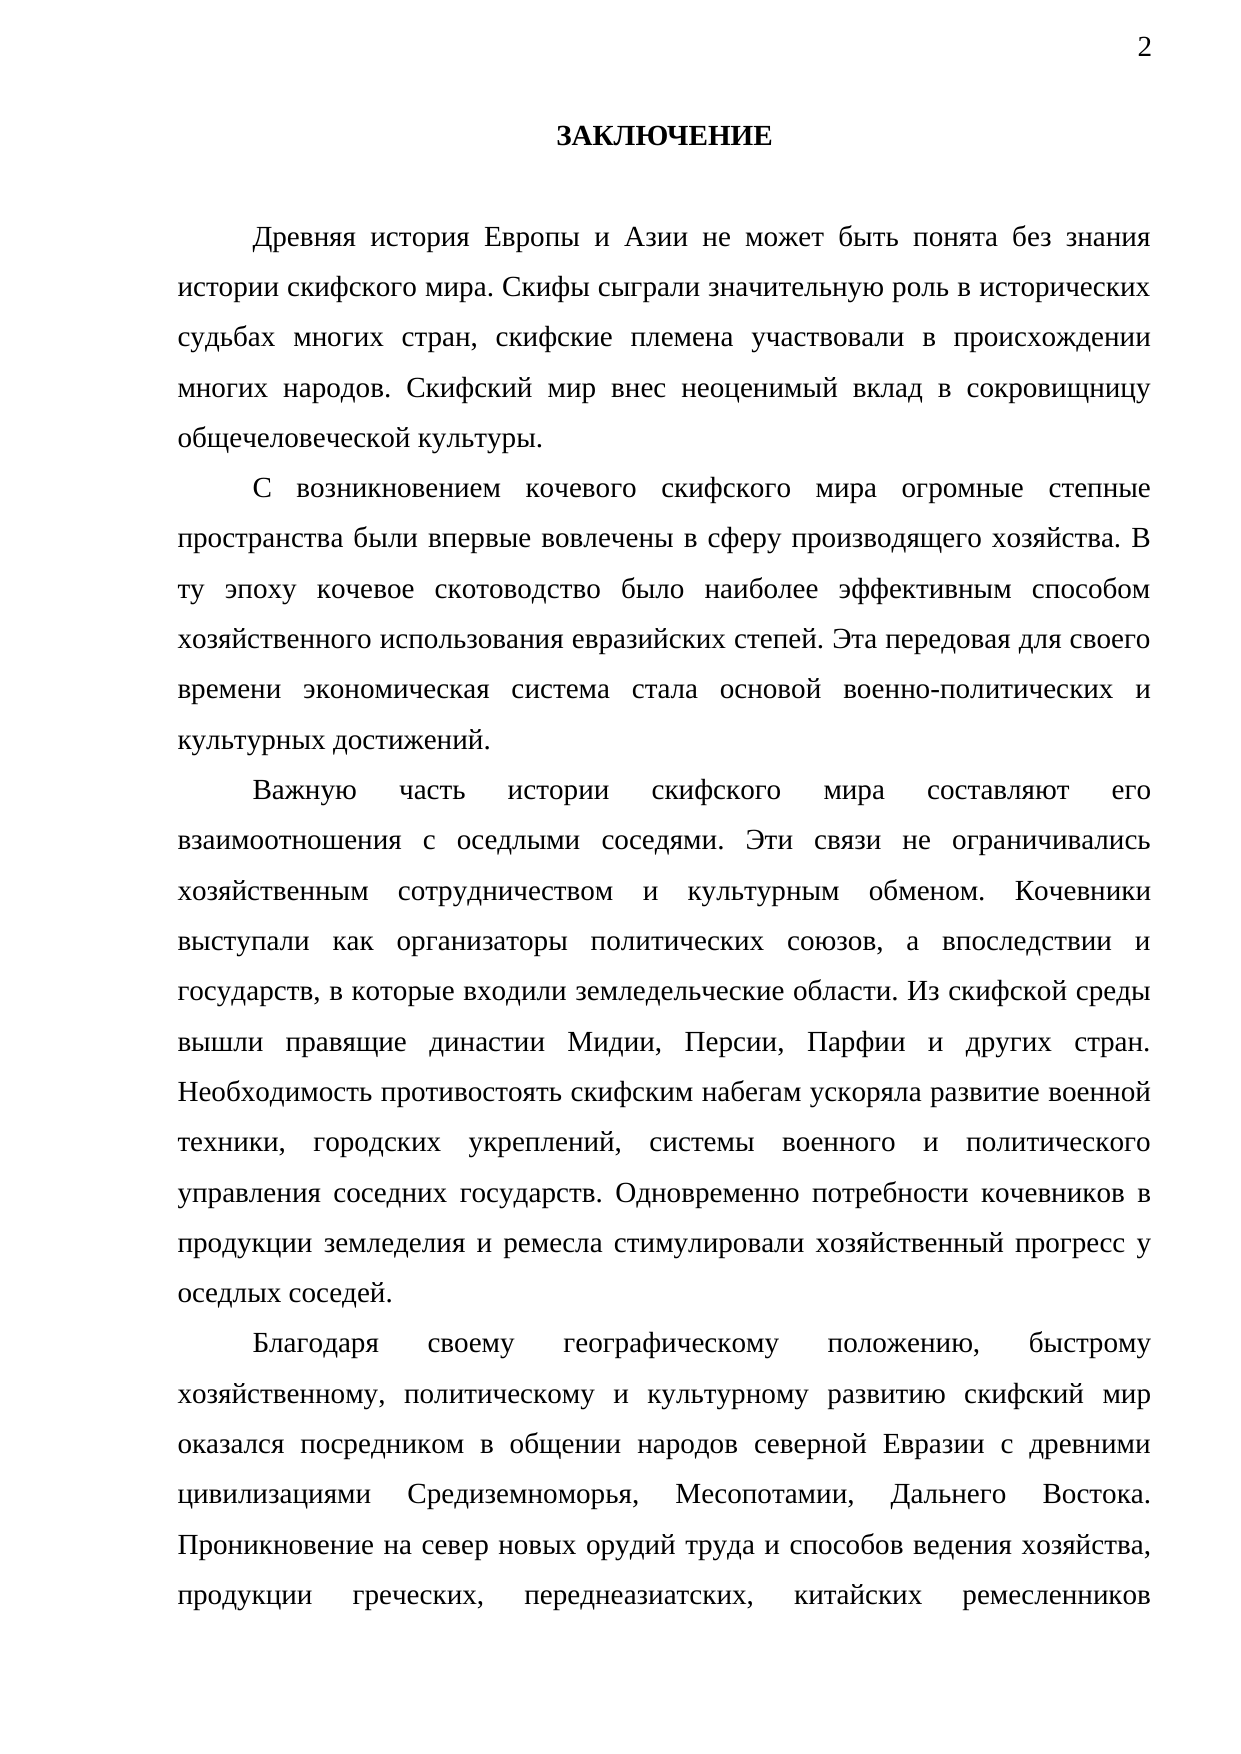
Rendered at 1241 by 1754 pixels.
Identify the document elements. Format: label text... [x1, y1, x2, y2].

text С возникновением кочевого скифского мира огромные степные пространства были впервые вовлечены в сферу производящего хозяйства. В ту эпоху кочевое скотоводство было наиболее эффективным способом хозяйственного использования евразийских степей. Эта передовая для своего времени экономическая система стала основой военно-политических и культурных достижений. [177, 470, 1152, 755]
subtitle Заключение [177, 118, 1152, 152]
text Важную часть истории скифского мира составляют его взаимоотношения с оседлыми соседями. Эти связи не ограничивались хозяйственным сотрудничеством и культурным обменом. Кочевники выступали как организаторы политических союзов, а впоследствии и государств, в которые входили земледельческие области. Из скифской среды вышли правящие династии Мидии, Персии, Парфии и других стран. Необходимость противостоять скифским набегам ускоряла развитие военной техники, городских укреплений, системы военного и политического управления соседних государств. Одновременно потребности кочевников в продукции земледелия и ремесла стимулировали хозяйственный прогресс у оседлых соседей. [177, 772, 1152, 1309]
text Древняя история Европы и Азии не может быть понята без знания истории скифского мира. Скифы сыграли значительную роль в исторических судьбах многих стран, скифские племена участвовали в происхождении многих народов. Скифский мир внес неоценимый вклад в сокровищницу общечеловеческой культуры. [177, 219, 1152, 453]
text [177, 1326, 1152, 1611]
